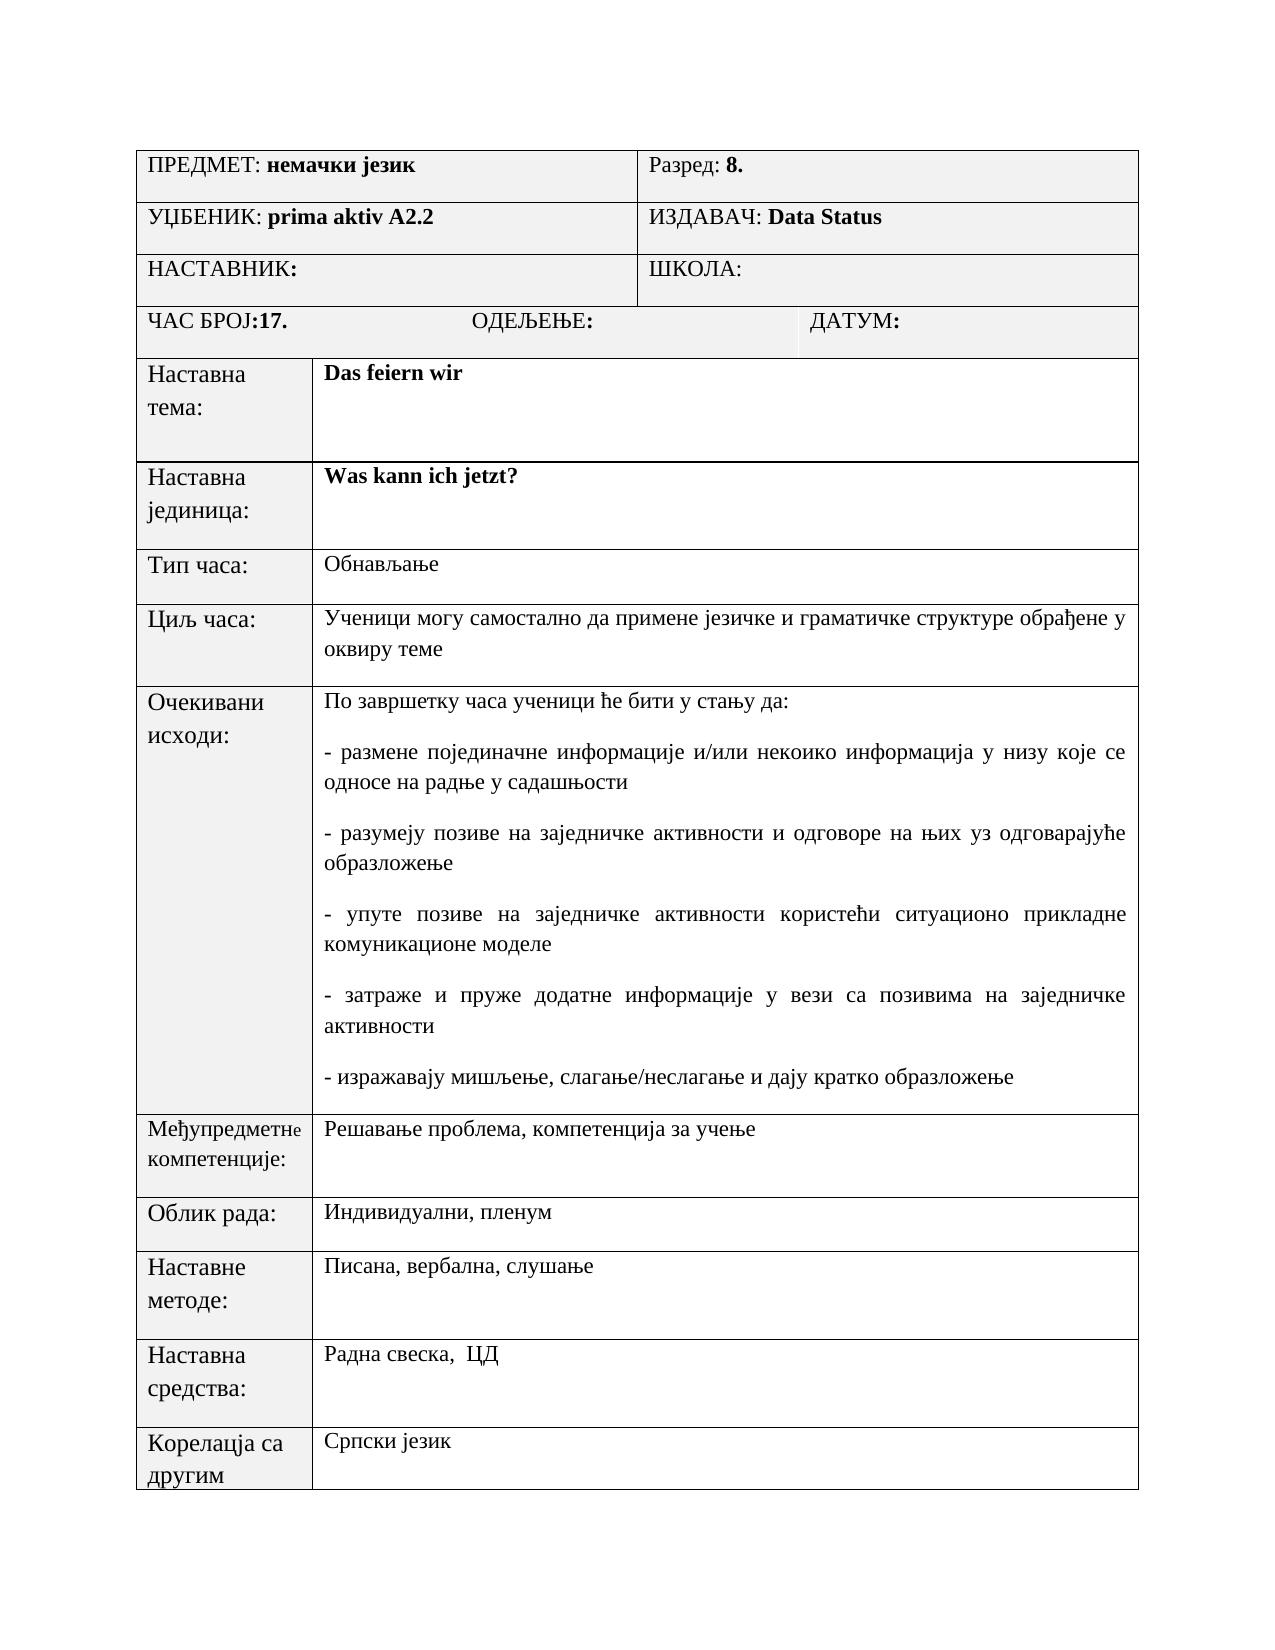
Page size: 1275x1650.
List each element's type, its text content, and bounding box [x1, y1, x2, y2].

table_cell Ученици могу самостално да примене језичке и граматичке структуре обрађене у оквиру теме [313, 605, 1138, 686]
table_cell Was kann ich jetzt? [313, 463, 1138, 549]
table_cell ШКОЛА: [638, 255, 1138, 306]
table_cell Наставна средства: [137, 1340, 312, 1427]
table_cell НАСТАВНИК: [137, 255, 637, 306]
table_cell Решавање проблема, компетенција за учење [313, 1115, 1138, 1197]
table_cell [137, 1428, 312, 1489]
table_cell Међупредметне компетенције: [137, 1115, 312, 1197]
table_cell Обнављање [313, 550, 1138, 603]
table_cell ИЗДАВАЧ: Data Status [638, 203, 1138, 254]
table_cell ДАТУМ: [799, 307, 1138, 358]
table_cell Писана, вербална, слушање [313, 1252, 1138, 1339]
table_cell Облик рада: [137, 1198, 312, 1251]
table_cell Das feiern wir [313, 359, 1138, 461]
table_cell По завршетку часа ученици ће бити у стању да: - размене појединачне информације и/или некоико информација у низу које се односе на радње у садашњости - разумеју позиве на заједничке активности и одговоре на њих уз одговарајуће образложење - упуте позиве на заједничке активности користећи ситуационо прикладне комуникационе моделе - затраже и пруже додатне информације у вези са позивима на заједничке активности - изражавају мишљење, слагање/неслагање и дају кратко образложење [313, 687, 1138, 1114]
table_cell Наставна тема: [137, 359, 312, 461]
table_cell Наставне методе: [137, 1252, 312, 1339]
table_cell Тип часа: [137, 550, 312, 603]
table_cell УЏБЕНИК: prima aktiv A2.2 [137, 203, 637, 254]
table_header ПРЕДМЕТ: немачки језик [137, 151, 637, 202]
table_cell ОДЕЉЕЊЕ: [460, 307, 798, 358]
table_cell Циљ часа: [137, 605, 312, 686]
table_cell Индивидуални, пленум [313, 1198, 1138, 1251]
table_cell ЧАС БРОЈ:17. [137, 307, 460, 358]
table_header Разред: 8. [638, 151, 1138, 202]
table_cell Српски језик [313, 1428, 1138, 1489]
table_cell Радна свеска, ЦД [313, 1340, 1138, 1427]
table_cell Наставна јединица: [137, 463, 312, 549]
table_cell Очекивани исходи: [137, 687, 312, 1114]
